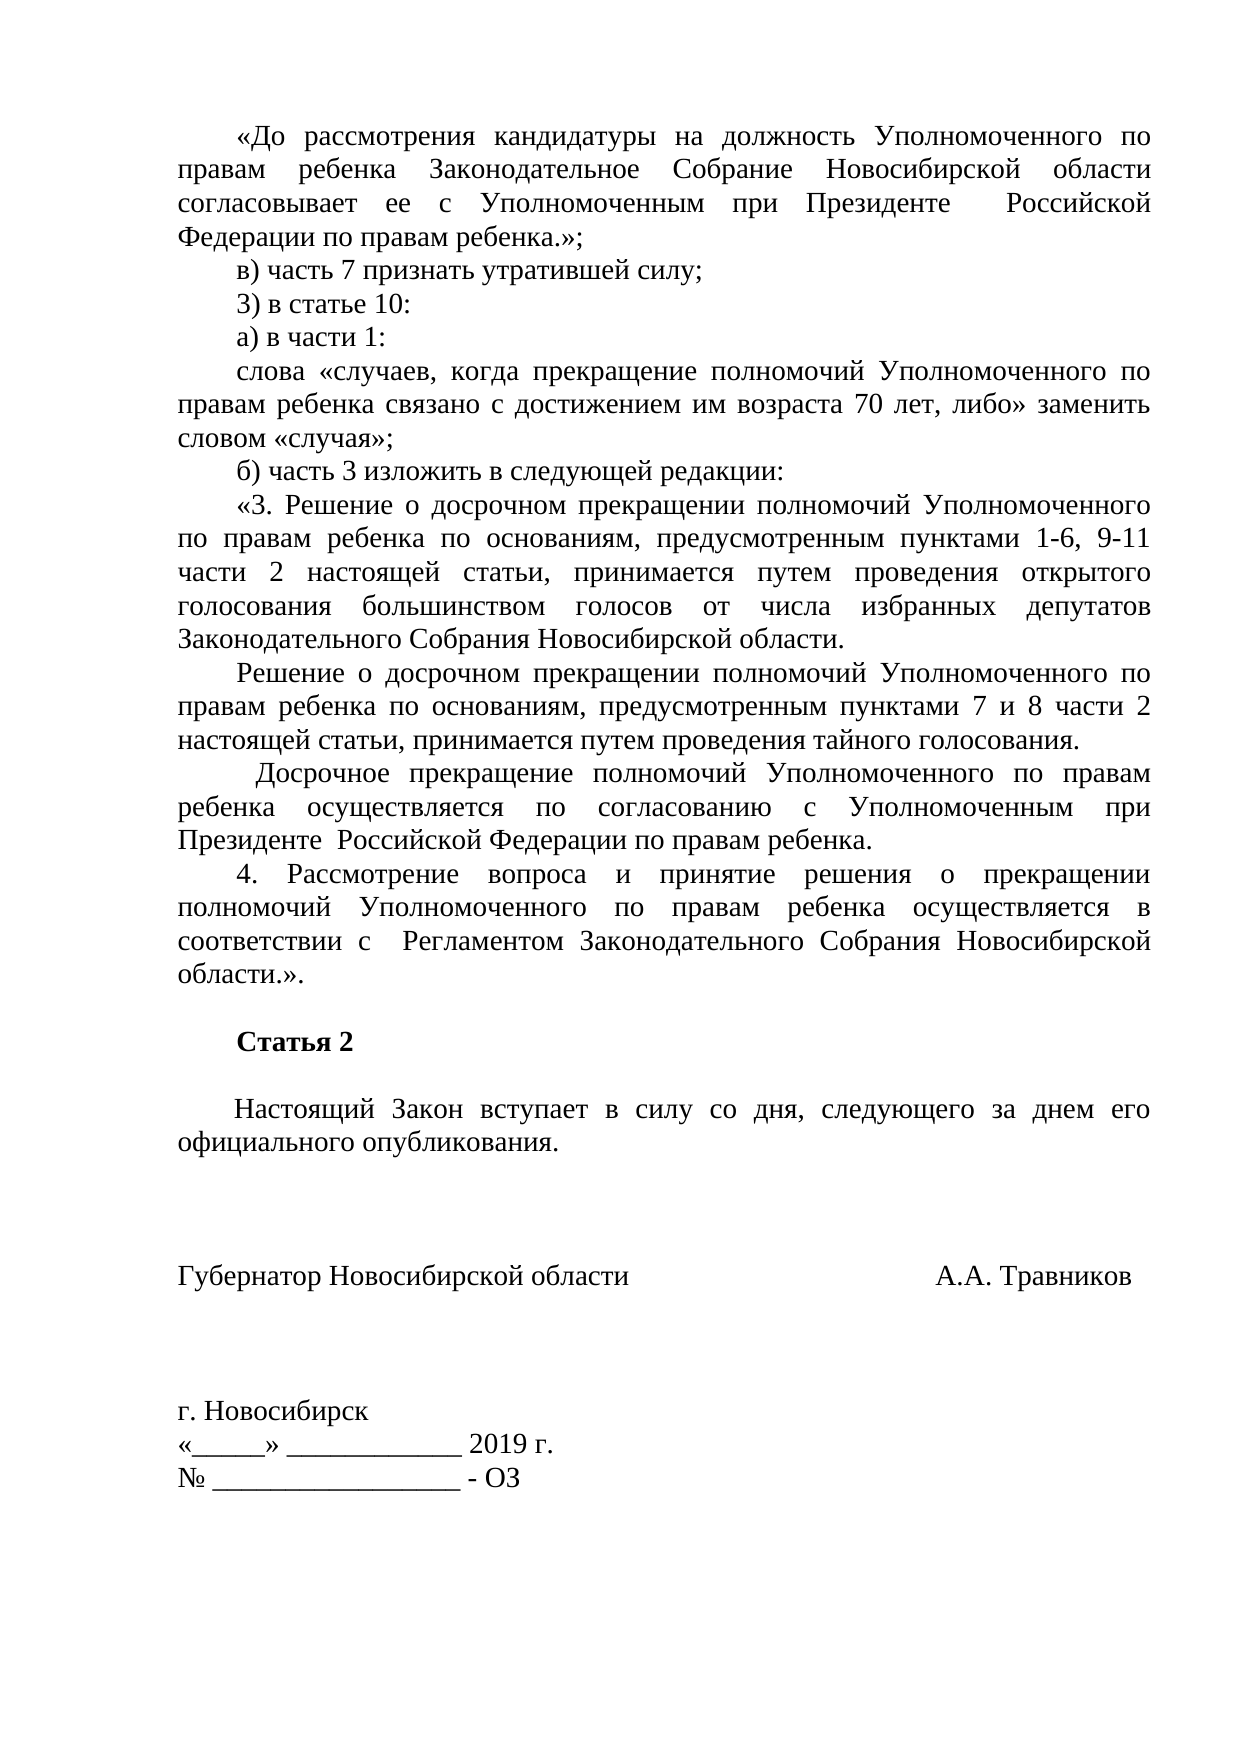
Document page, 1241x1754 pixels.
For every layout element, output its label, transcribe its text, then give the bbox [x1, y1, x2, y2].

text Статья 2 [177, 1024, 1152, 1057]
text «До рассмотрения кандидатуры на должность Уполномоченного по правам ребенка Законодательное Собрание Новосибирской области согласовывает ее с Уполномоченным при Президенте Российской Федерации по правам ребенка.»; [177, 118, 1152, 252]
text Досрочное прекращение полномочий Уполномоченного по правам ребенка осуществляется по согласованию с Уполномоченным при Президенте Российской Федерации по правам ребенка. [177, 755, 1152, 856]
text № _________________ - ОЗ [177, 1460, 1152, 1493]
text Настоящий Закон вступает в силу со дня, следующего за днем его официального опубликования. [177, 1091, 1152, 1158]
text а) в части 1: [177, 319, 1152, 353]
text «_____» ____________ 2019 г. [177, 1426, 1152, 1460]
text в) часть 7 признать утратившей силу; [177, 252, 1152, 286]
text б) часть 3 изложить в следующей редакции: [177, 453, 1152, 487]
text Решение о досрочном прекращении полномочий Уполномоченного по правам ребенка по основаниям, предусмотренным пунктами 7 и 8 части 2 настоящей статьи, принимается путем проведения тайного голосования. [177, 655, 1152, 755]
text 4. Рассмотрение вопроса и принятие решения о прекращении полномочий Уполномоченного по правам ребенка осуществляется в соответствии с Регламентом Законодательного Собрания Новосибирской области.». [177, 856, 1152, 990]
text Губернатор Новосибирской области А.А. Травников [177, 1258, 1152, 1292]
text г. Новосибирск [177, 1393, 1152, 1426]
text слова «случаев, когда прекращение полномочий Уполномоченного по правам ребенка связано с достижением им возраста 70 лет, либо» заменить словом «случая»; [177, 353, 1152, 453]
text 3) в статье 10: [177, 286, 1152, 319]
text «3. Решение о досрочном прекращении полномочий Уполномоченного по правам ребенка по основаниям, предусмотренным пунктами 1-6, 9-11 части 2 настоящей статьи, принимается путем проведения открытого голосования большинством голосов от числа избранных депутатов Законодательного Собрания Новосибирской области. [177, 487, 1152, 655]
